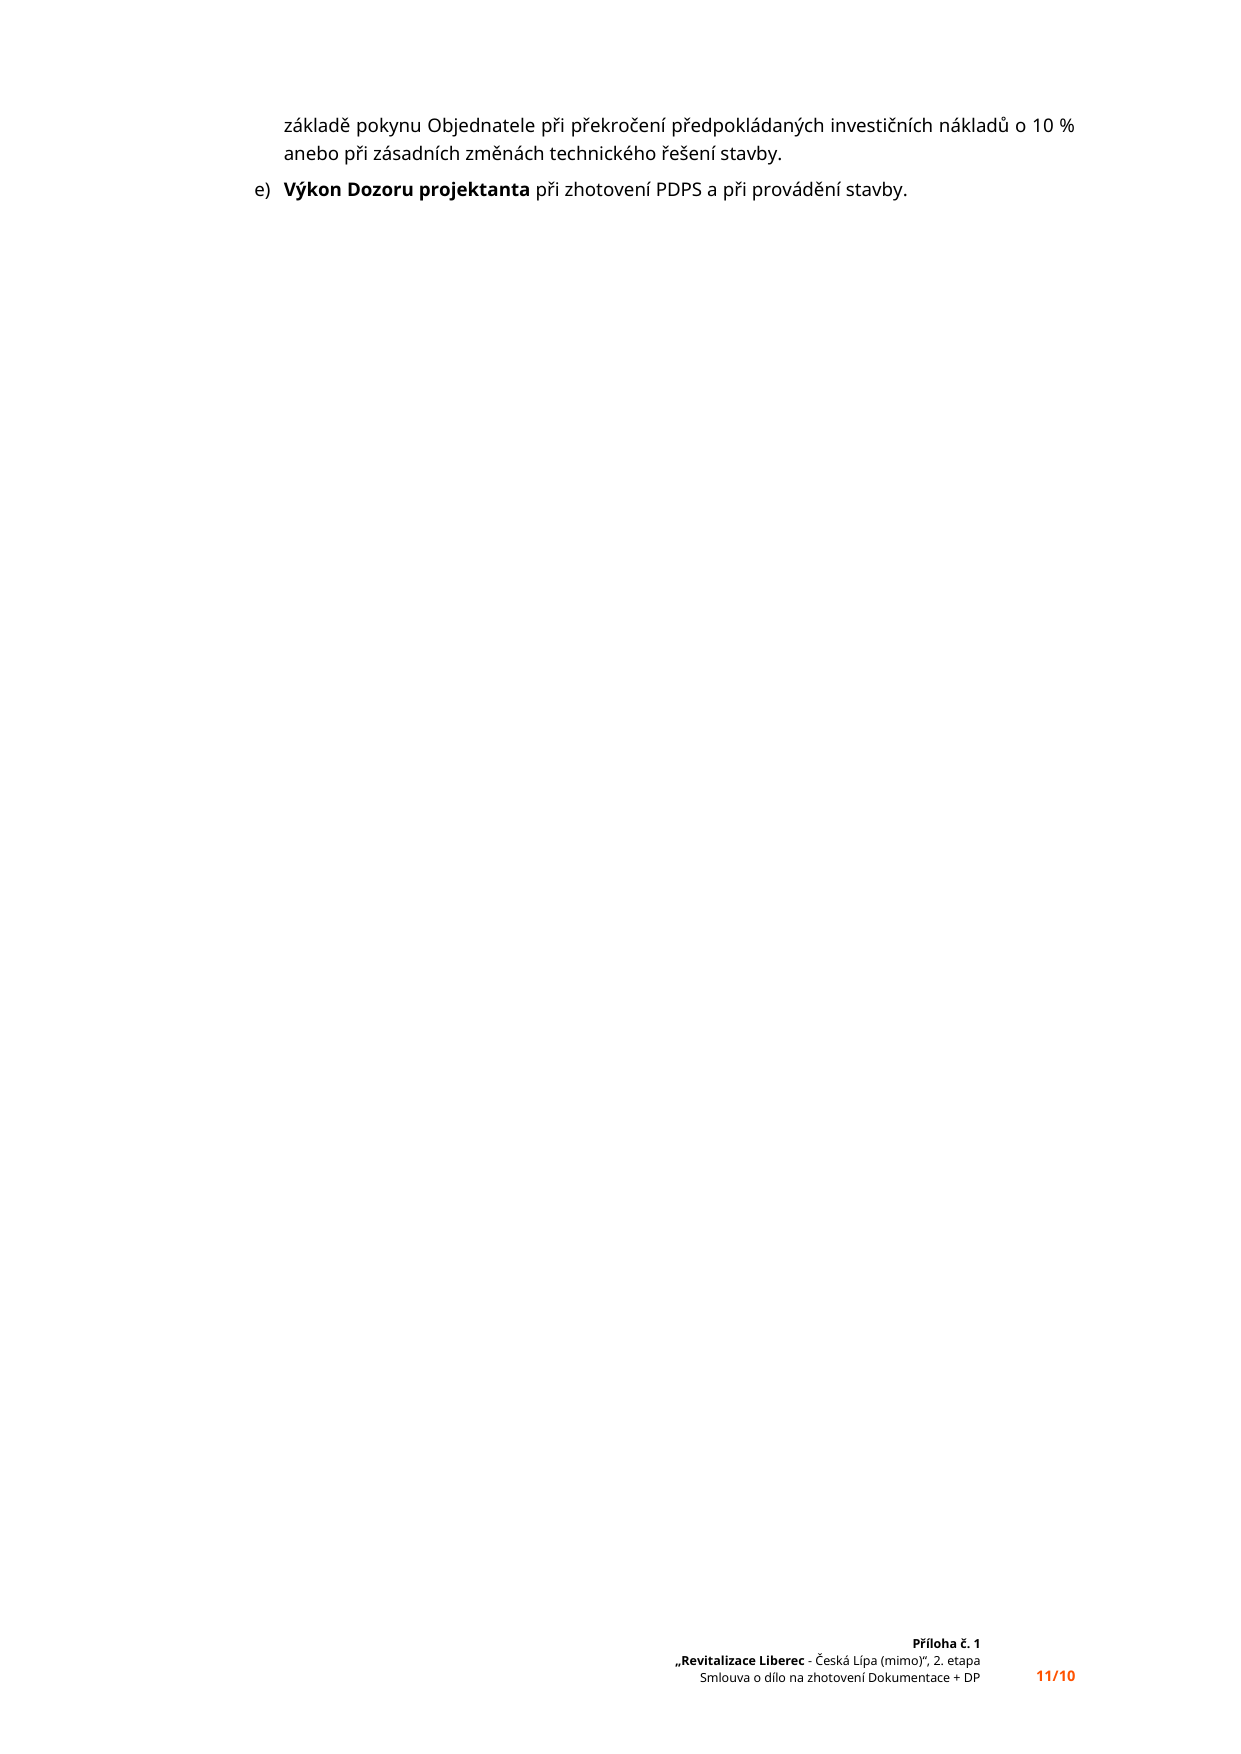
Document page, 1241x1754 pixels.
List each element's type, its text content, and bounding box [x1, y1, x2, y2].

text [254, 112, 1075, 166]
text Výkon Dozoru projektanta při zhotovení PDPS a při provádění stavby. [254, 177, 1075, 202]
